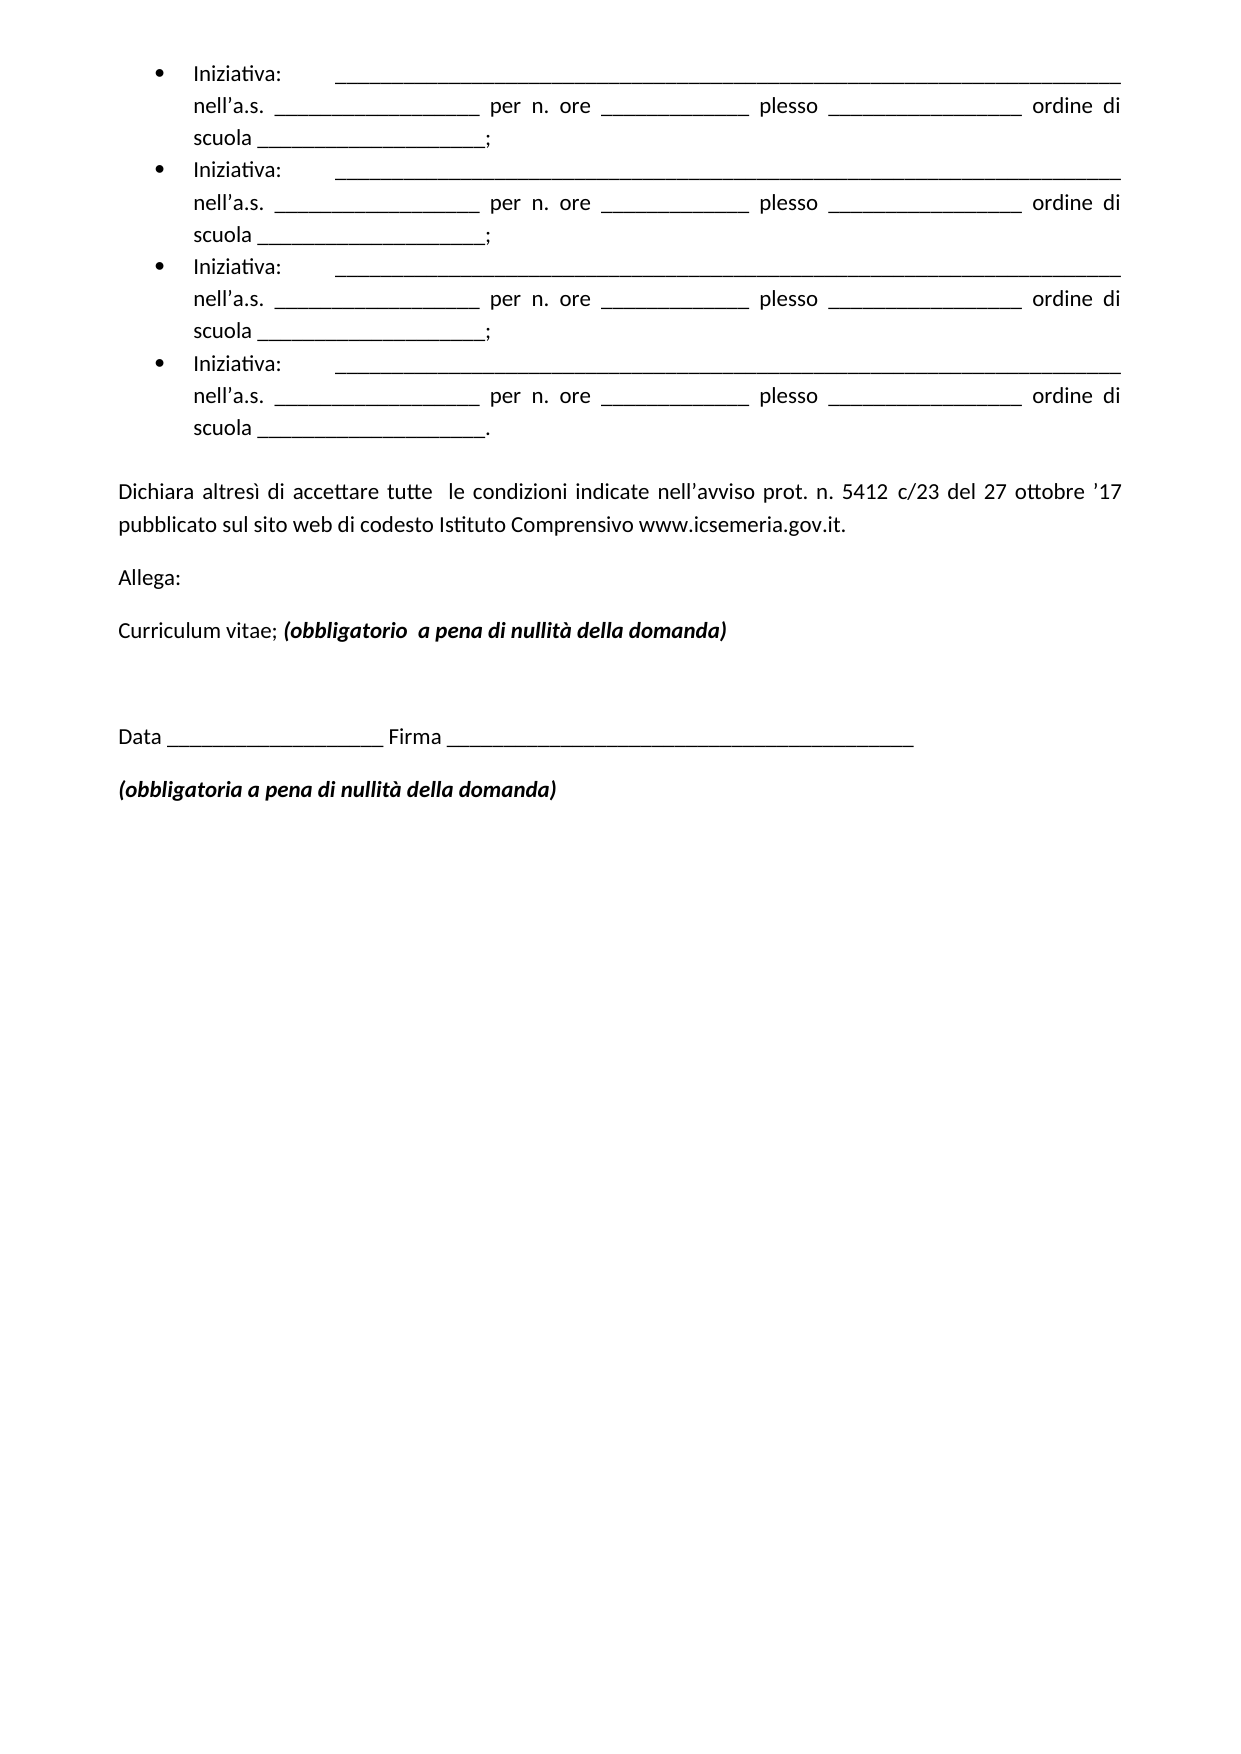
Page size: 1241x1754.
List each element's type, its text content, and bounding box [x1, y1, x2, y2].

list Iniziativa: _____________________________________________________________________ nell’a.s. __________________ per n. ore _____________ plesso _________________ ordine di scuola ____________________. [156, 349, 1122, 441]
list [156, 59, 1122, 151]
text Curriculum vitae; (obbligatorio a pena di nullità della domanda) [118, 616, 1122, 644]
text Data ___________________ Firma _________________________________________ [118, 722, 1122, 750]
text (obbligatoria a pena di nullità della domanda) [118, 775, 1122, 803]
text Allega: [118, 563, 1122, 591]
text Dichiara altresì di accettare tutte le condizioni indicate nell’avviso prot. n. 5412 c/23 del 27 ottobre ’17 pubblicato sul sito web di codesto Istituto Comprensivo www.icsemeria.gov.it. [118, 477, 1122, 538]
